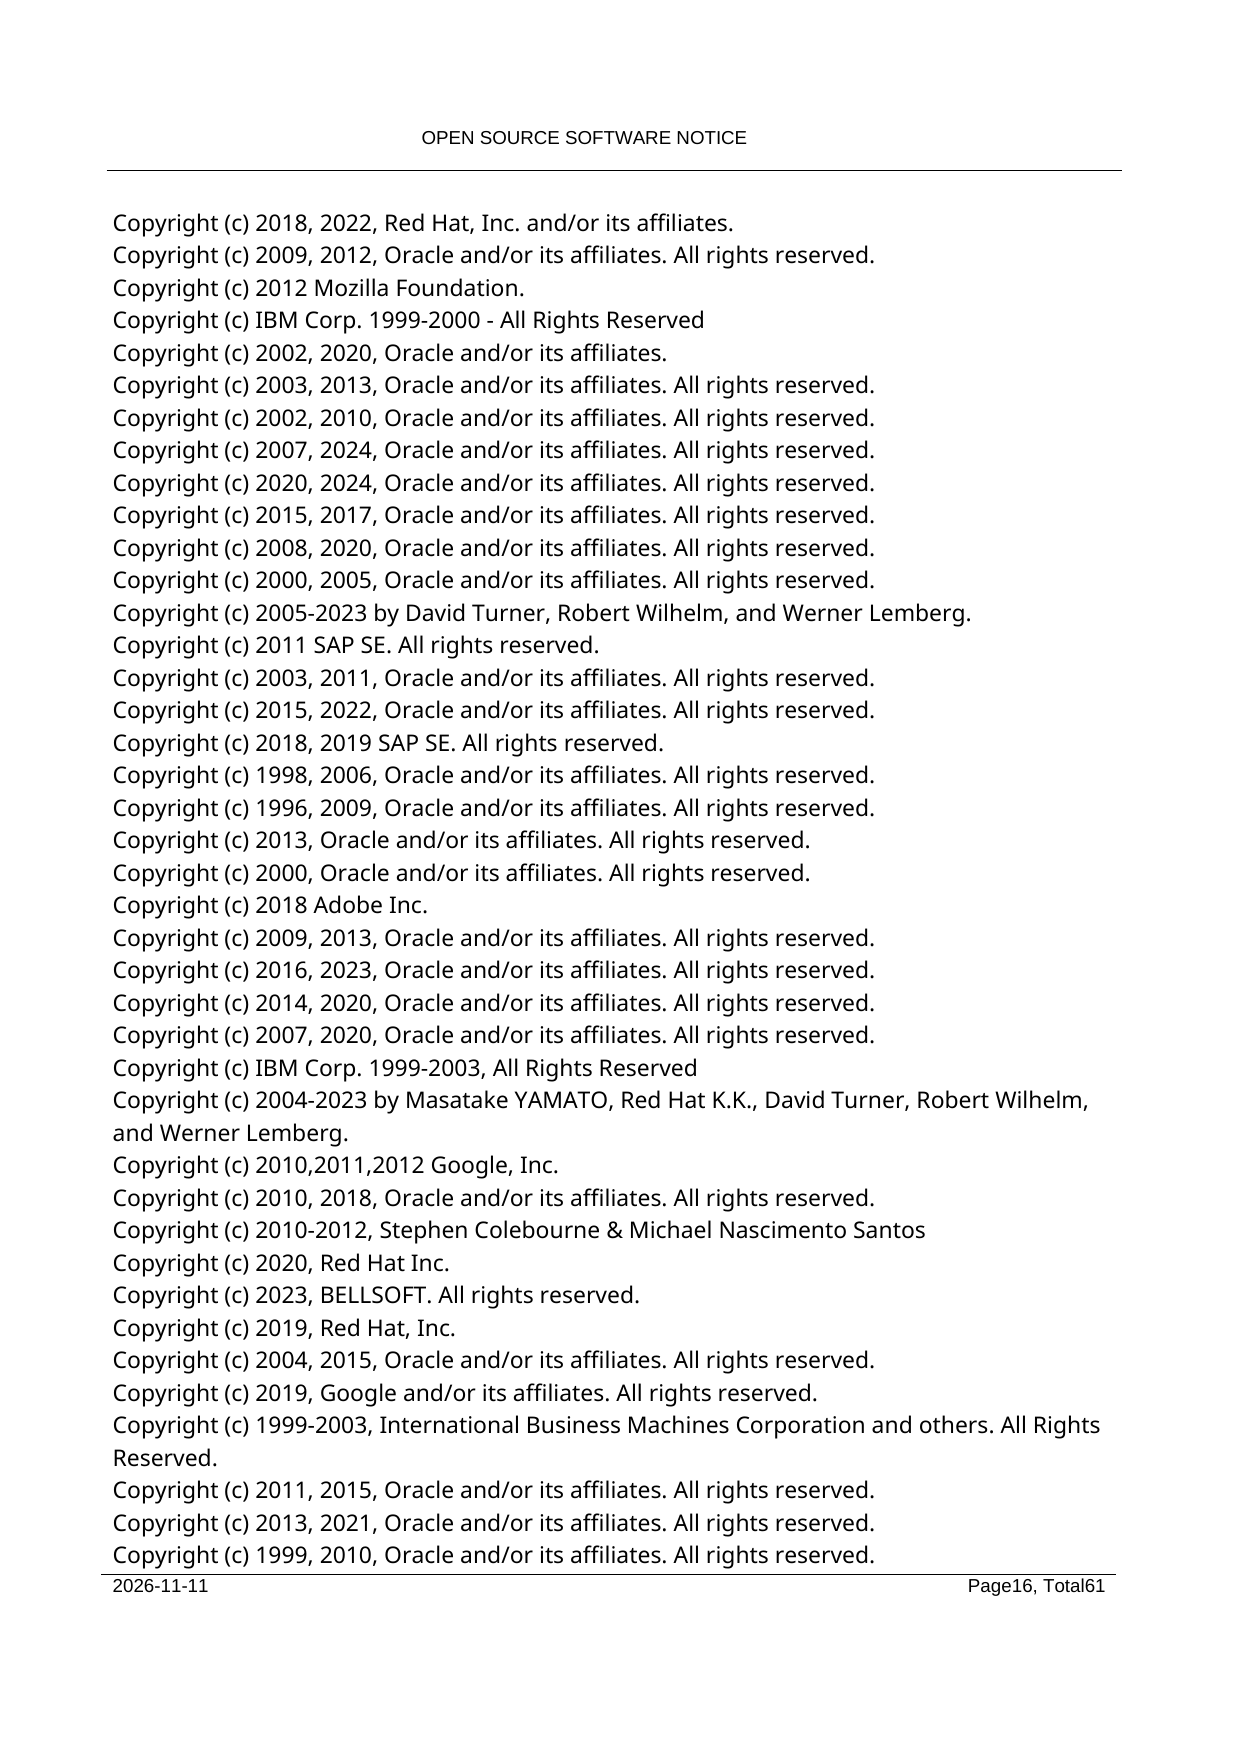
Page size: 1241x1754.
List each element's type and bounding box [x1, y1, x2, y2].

text [112, 206, 1128, 1571]
